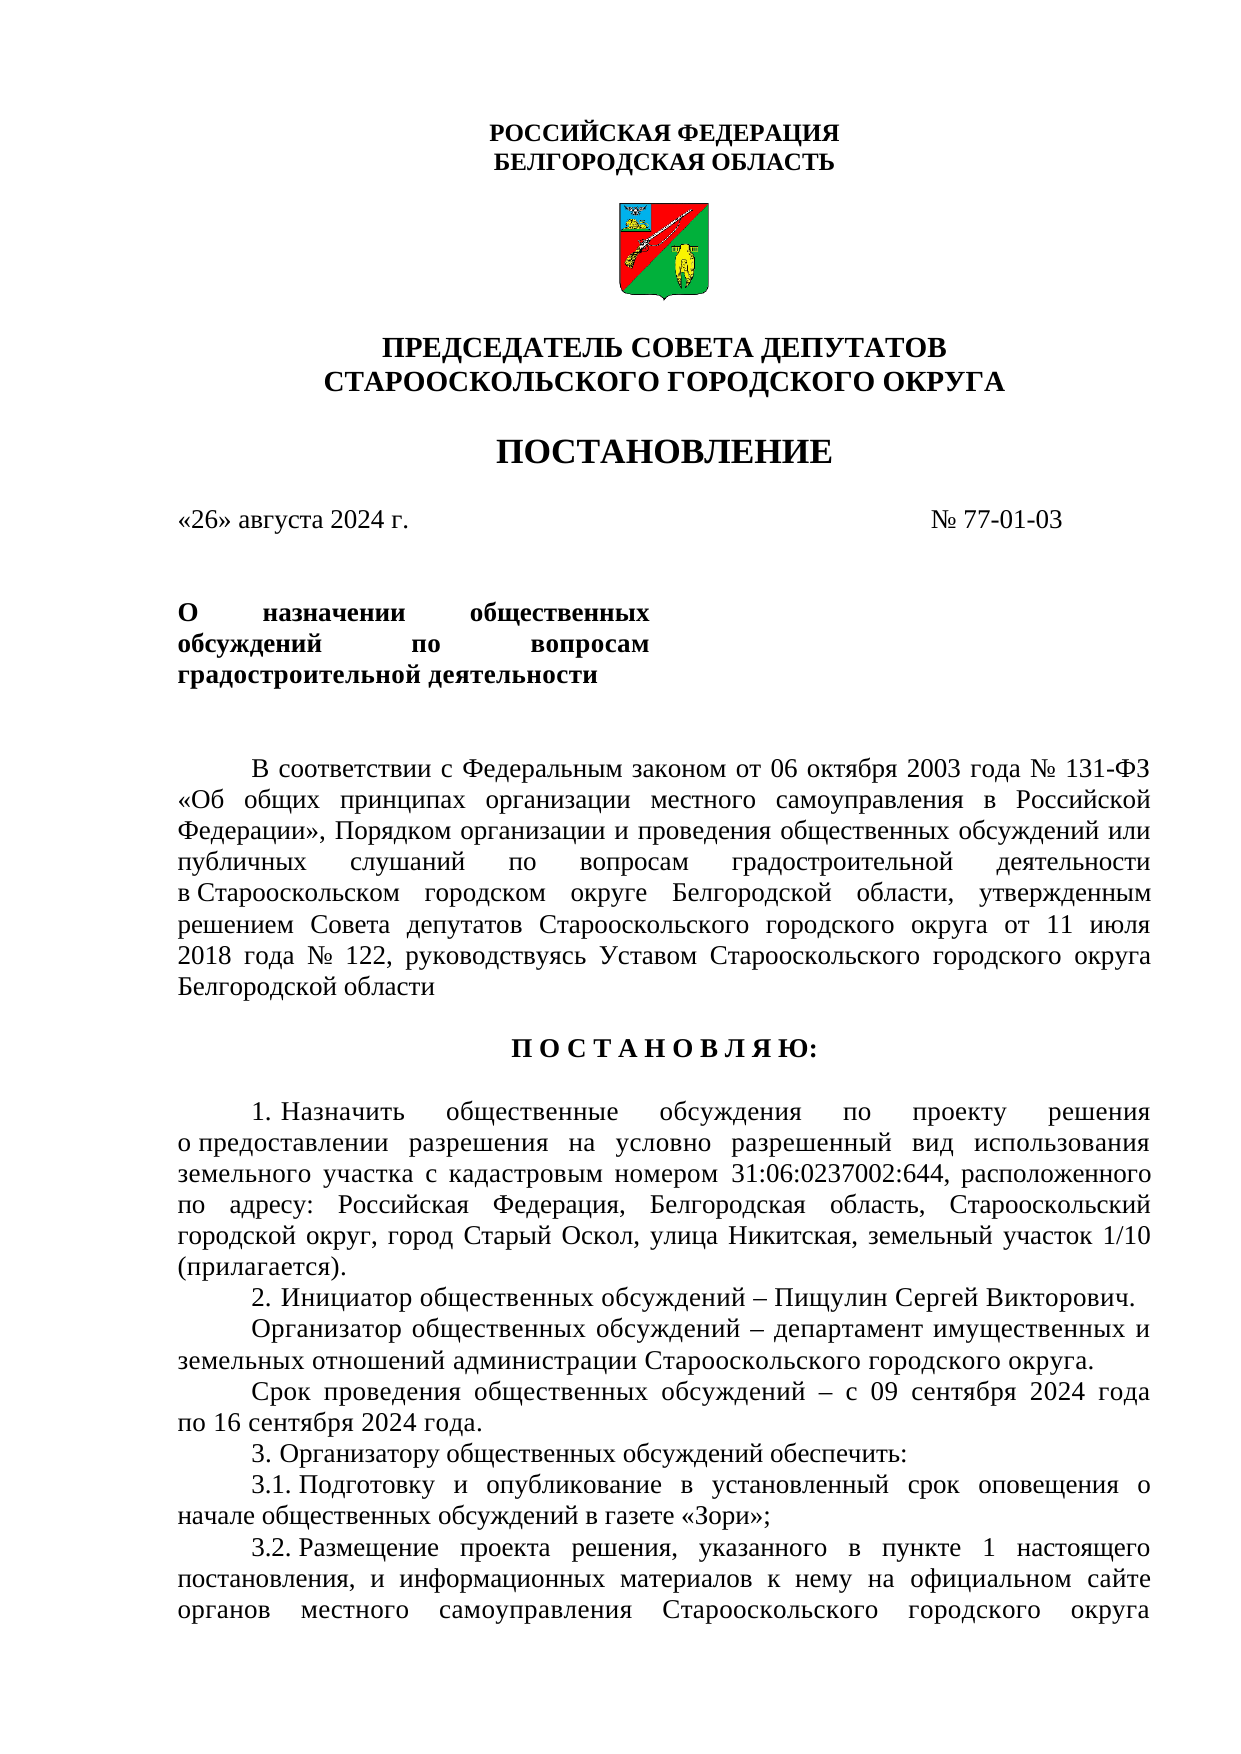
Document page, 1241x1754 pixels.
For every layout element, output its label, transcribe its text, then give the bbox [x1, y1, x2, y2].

text ПРЕДСЕДАТЕЛЬ СОВЕТА ДЕПУТАТОВ [177, 330, 1152, 364]
list 3.1. Подготовку и опубликование в установленный срок оповещения о начале общественных обсуждений в газете «Зори»; [177, 1468, 1152, 1531]
text СТАРООСКОЛЬСКОГО ГОРОДСКОГО ОКРУГА [177, 364, 1152, 397]
text «26» августа 2024 г. № 77-01-03 [177, 503, 1152, 534]
text Срок проведения общественных обсуждений – с 09 сентября 2024 года по 16 сентября 2024 года. [177, 1375, 1152, 1437]
list Инициатор общественных обсуждений – Пищулин Сергей Викторович. [177, 1281, 1152, 1313]
text О назначении общественных обсуждений по вопросам градостроительной деятельности [177, 596, 649, 690]
picture [619, 203, 709, 302]
text ПОСТАНОВЛЕНИЕ [177, 431, 1152, 472]
text В соответствии с Федеральным законом от 06 октября 2003 года № 131-ФЗ «Об общих принципах организации местного самоуправления в Российской Федерации», Порядком организации и проведения общественных обсуждений или публичных слушаний по вопросам градостроительной деятельности в Старооскольском городском округе Белгородской области, утвержденным решением Совета депутатов Старооскольского городского округа от 11 июля 2018 года № 122, руководствуясь Уставом Старооскольского городского округа Белгородской области [177, 752, 1152, 1001]
text РОССИЙСКАЯ ФЕДЕРАЦИЯ [177, 118, 1152, 147]
list 3. Организатору общественных обсуждений обеспечить: [177, 1437, 1152, 1468]
text БЕЛГОРОДСКАЯ ОБЛАСТЬ [177, 147, 1152, 176]
text Организатор общественных обсуждений – департамент имущественных и земельных отношений администрации Старооскольского городского округа. [177, 1313, 1152, 1375]
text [177, 1531, 1152, 1624]
text П О С Т А Н О В Л Я Ю: [177, 1032, 1152, 1063]
list Назначить общественные обсуждения по проекту решения о предоставлении разрешения на условно разрешенный вид использования земельного участка с кадастровым номером 31:06:0237002:644, расположенного по адресу: Российская Федерация, Белгородская область, Старооскольский городской округ, город Старый Оскол, улица Никитская, земельный участок 1/10 (прилагается). [177, 1094, 1152, 1281]
